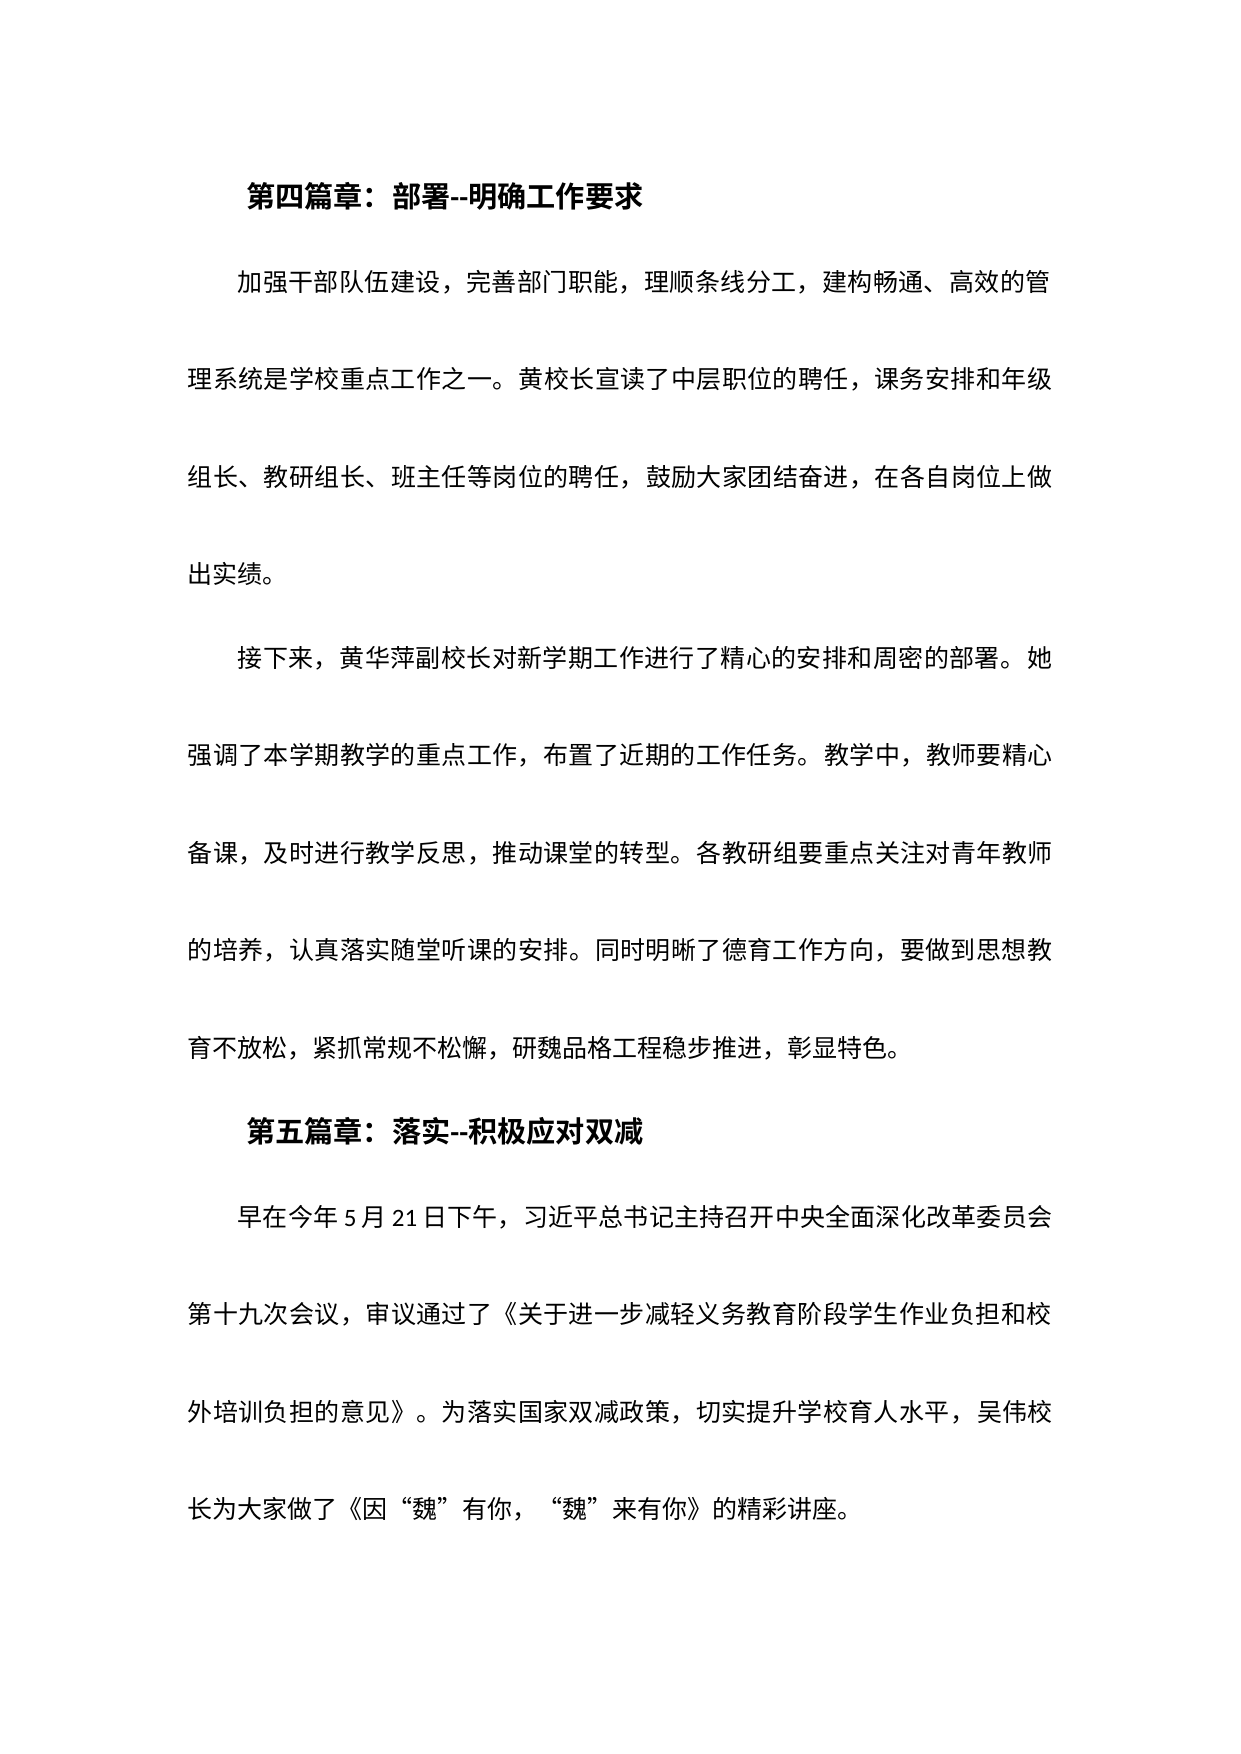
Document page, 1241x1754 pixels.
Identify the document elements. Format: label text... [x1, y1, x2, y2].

text 第四篇章：部署--明确工作要求 [187, 162, 1053, 227]
text 接下来，黄华萍副校长对新学期工作进行了精心的安排和周密的部署。她强调了本学期教学的重点工作，布置了近期的工作任务。教学中，教师要精心备课，及时进行教学反思，推动课堂的转型。各教研组要重点关注对青年教师的培养，认真落实随堂听课的安排。同时明晰了德育工作方向，要做到思想教育不放松，紧抓常规不松懈，研魏品格工程稳步推进，彰显特色。 [187, 624, 1053, 1079]
text 早在今年5月21日下午，习近平总书记主持召开中央全面深化改革委员会第十九次会议，审议通过了《关于进一步减轻义务教育阶段学生作业负担和校外培训负担的意见》。为落实国家双减政策，切实提升学校育人水平，吴伟校长为大家做了《因“魏”有你，“魏”来有你》的精彩讲座。 [187, 1183, 1053, 1541]
text 加强干部队伍建设，完善部门职能，理顺条线分工，建构畅通、高效的管理系统是学校重点工作之一。黄校长宣读了中层职位的聘任，课务安排和年级组长、教研组长、班主任等岗位的聘任，鼓励大家团结奋进，在各自岗位上做出实绩。 [187, 248, 1053, 606]
text 第五篇章：落实--积极应对双减 [187, 1097, 1053, 1162]
